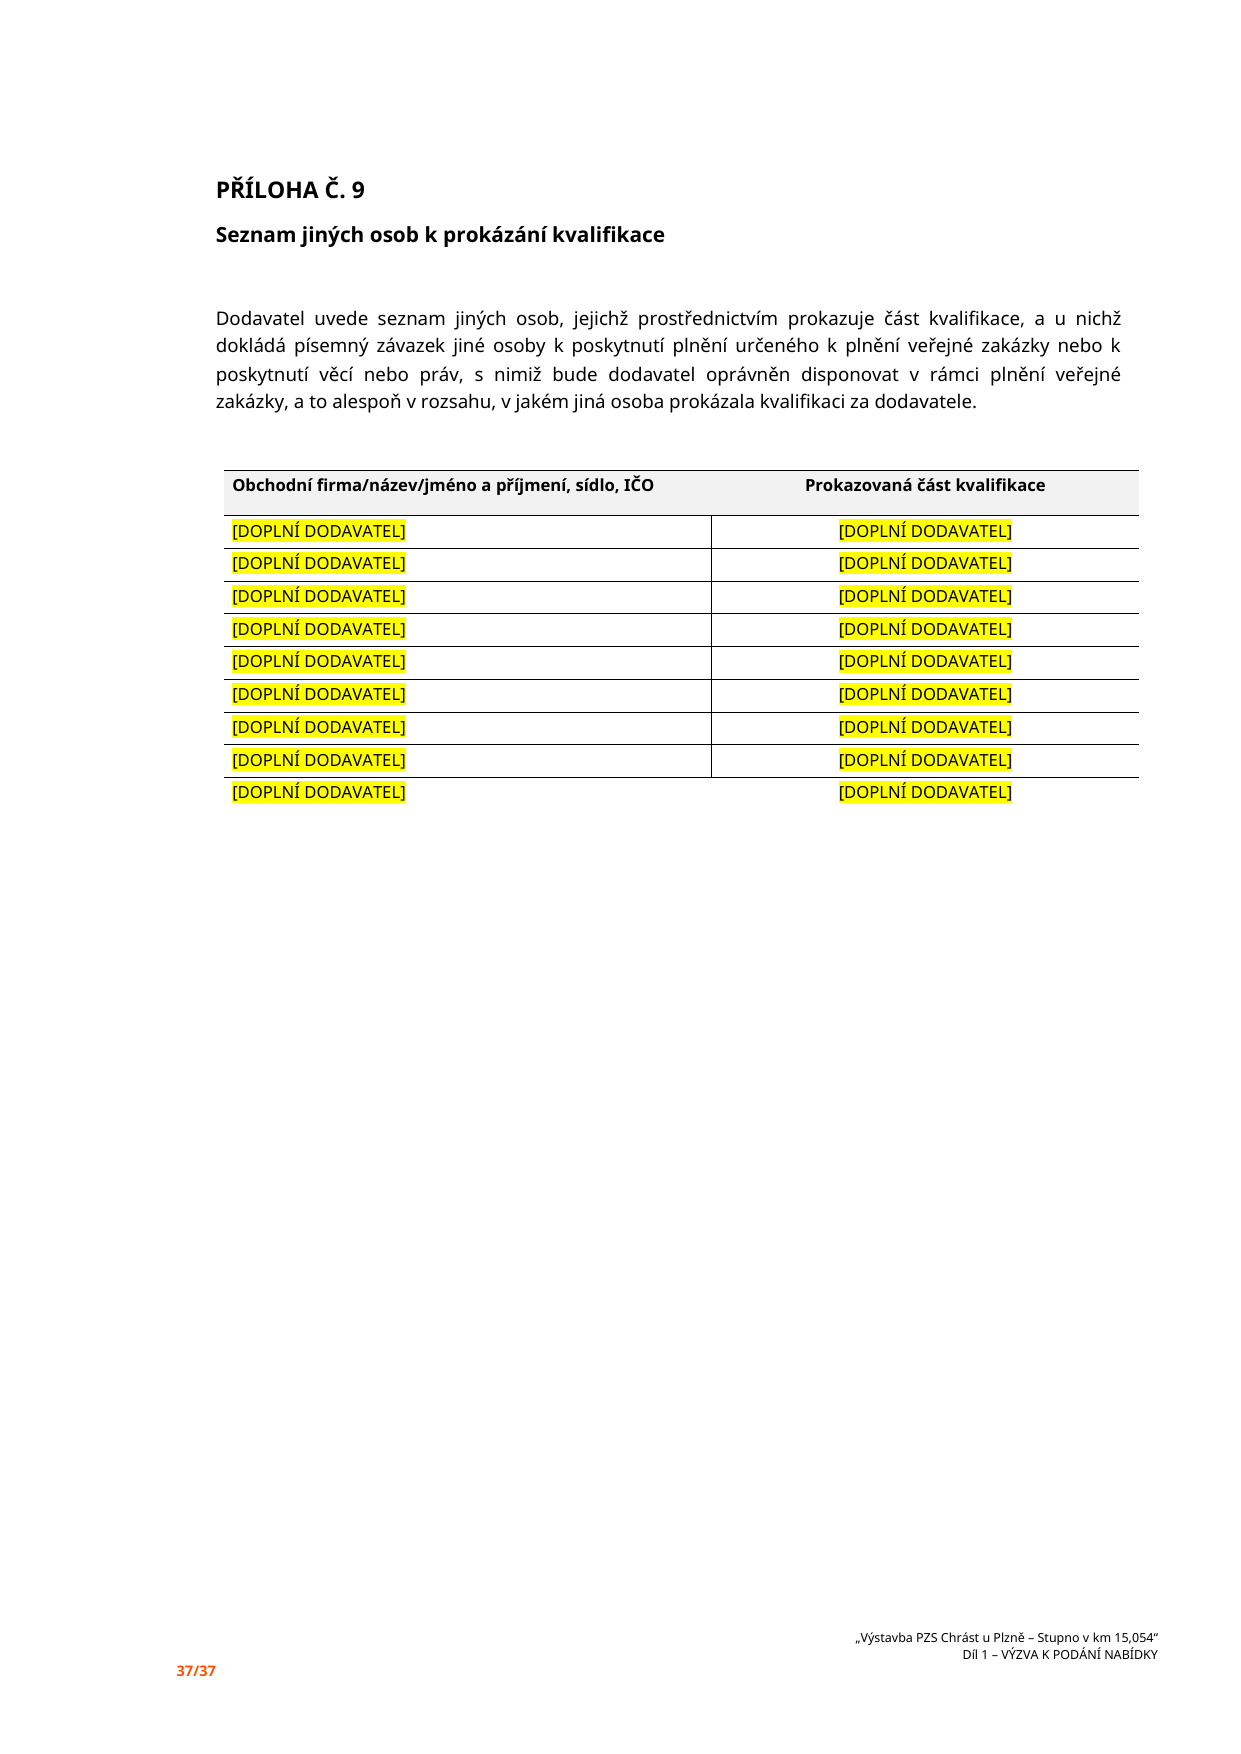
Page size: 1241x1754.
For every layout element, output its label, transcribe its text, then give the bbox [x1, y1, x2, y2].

text Příloha č. 9 [216, 174, 1122, 205]
table_cell [DOPLNÍ DODAVATEL] [712, 647, 1139, 679]
table_cell [DOPLNÍ DODAVATEL] [712, 680, 1139, 711]
table_cell [DOPLNÍ DODAVATEL] [712, 549, 1139, 581]
table_cell [DOPLNÍ DODAVATEL] [712, 614, 1139, 646]
table_cell [DOPLNÍ DODAVATEL] [224, 778, 711, 809]
table_cell [DOPLNÍ DODAVATEL] [711, 778, 1139, 809]
table_cell [DOPLNÍ DODAVATEL] [712, 713, 1139, 744]
table_cell [DOPLNÍ DODAVATEL] [224, 680, 711, 711]
table_cell [DOPLNÍ DODAVATEL] [712, 745, 1139, 777]
table_header Prokazovaná část kvalifikace [711, 471, 1139, 515]
table_cell [DOPLNÍ DODAVATEL] [712, 582, 1139, 613]
text Seznam jiných osob k prokázání kvalifikace [216, 221, 1122, 249]
table_cell [DOPLNÍ DODAVATEL] [224, 582, 711, 613]
table_cell [DOPLNÍ DODAVATEL] [224, 614, 711, 646]
table_cell [DOPLNÍ DODAVATEL] [224, 713, 711, 744]
table_header Obchodní firma/název/jméno a příjmení, sídlo, IČO [224, 471, 711, 515]
table_cell [DOPLNÍ DODAVATEL] [224, 745, 711, 777]
table_cell [DOPLNÍ DODAVATEL] [224, 516, 711, 548]
text Dodavatel uvede seznam jiných osob, jejichž prostřednictvím prokazuje část kvalifikace, a u nichž dokládá písemný závazek jiné osoby k poskytnutí plnění určeného k plnění veřejné zakázky nebo k poskytnutí věcí nebo práv, s nimiž bude dodavatel oprávněn disponovat v rámci plnění veřejné zakázky, a to alespoň v rozsahu, v jakém jiná osoba prokázala kvalifikaci za dodavatele. [216, 305, 1122, 414]
table_cell [DOPLNÍ DODAVATEL] [224, 647, 711, 679]
table_cell [DOPLNÍ DODAVATEL] [224, 549, 711, 581]
table_cell [DOPLNÍ DODAVATEL] [712, 516, 1139, 548]
